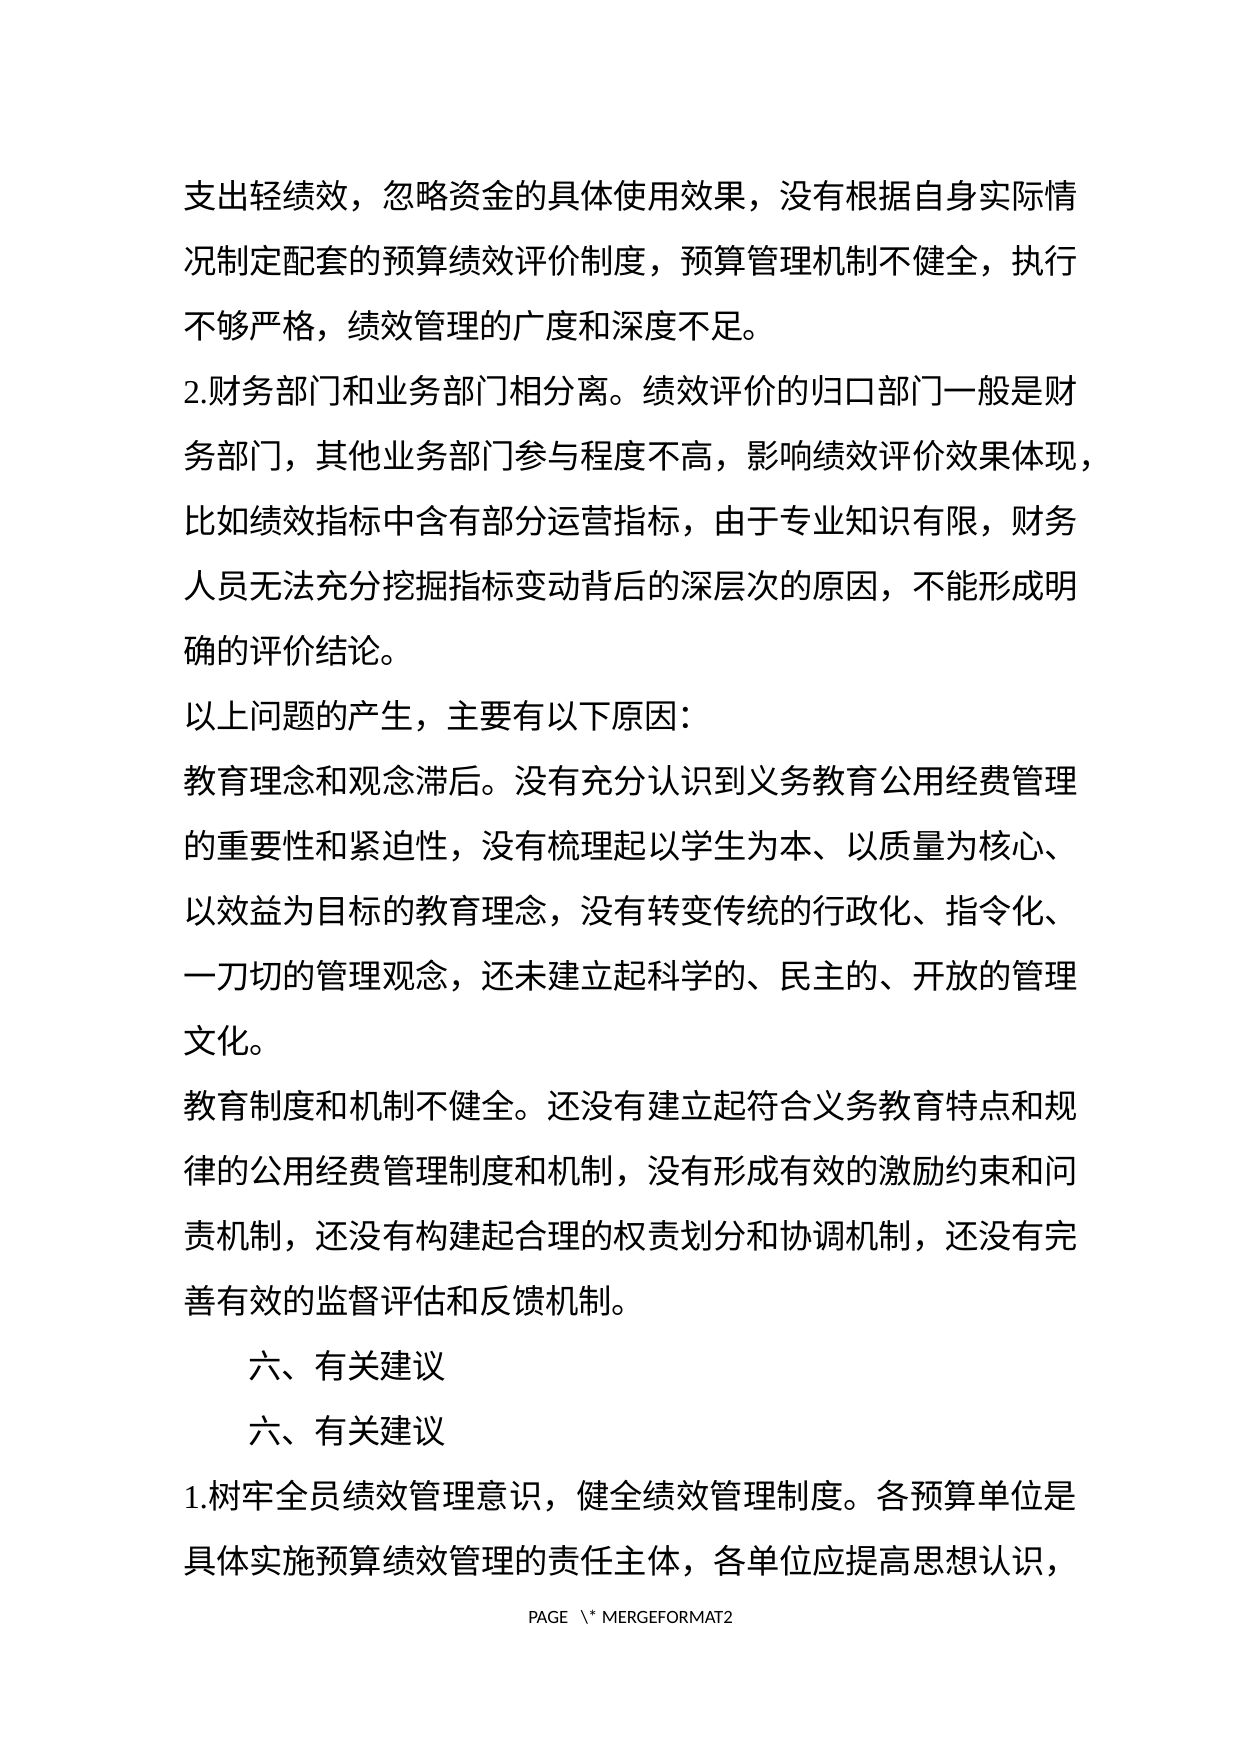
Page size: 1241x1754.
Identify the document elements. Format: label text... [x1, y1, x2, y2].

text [183, 1397, 1078, 1592]
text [183, 162, 1078, 1332]
text 六、有关建议 [183, 1332, 1078, 1397]
